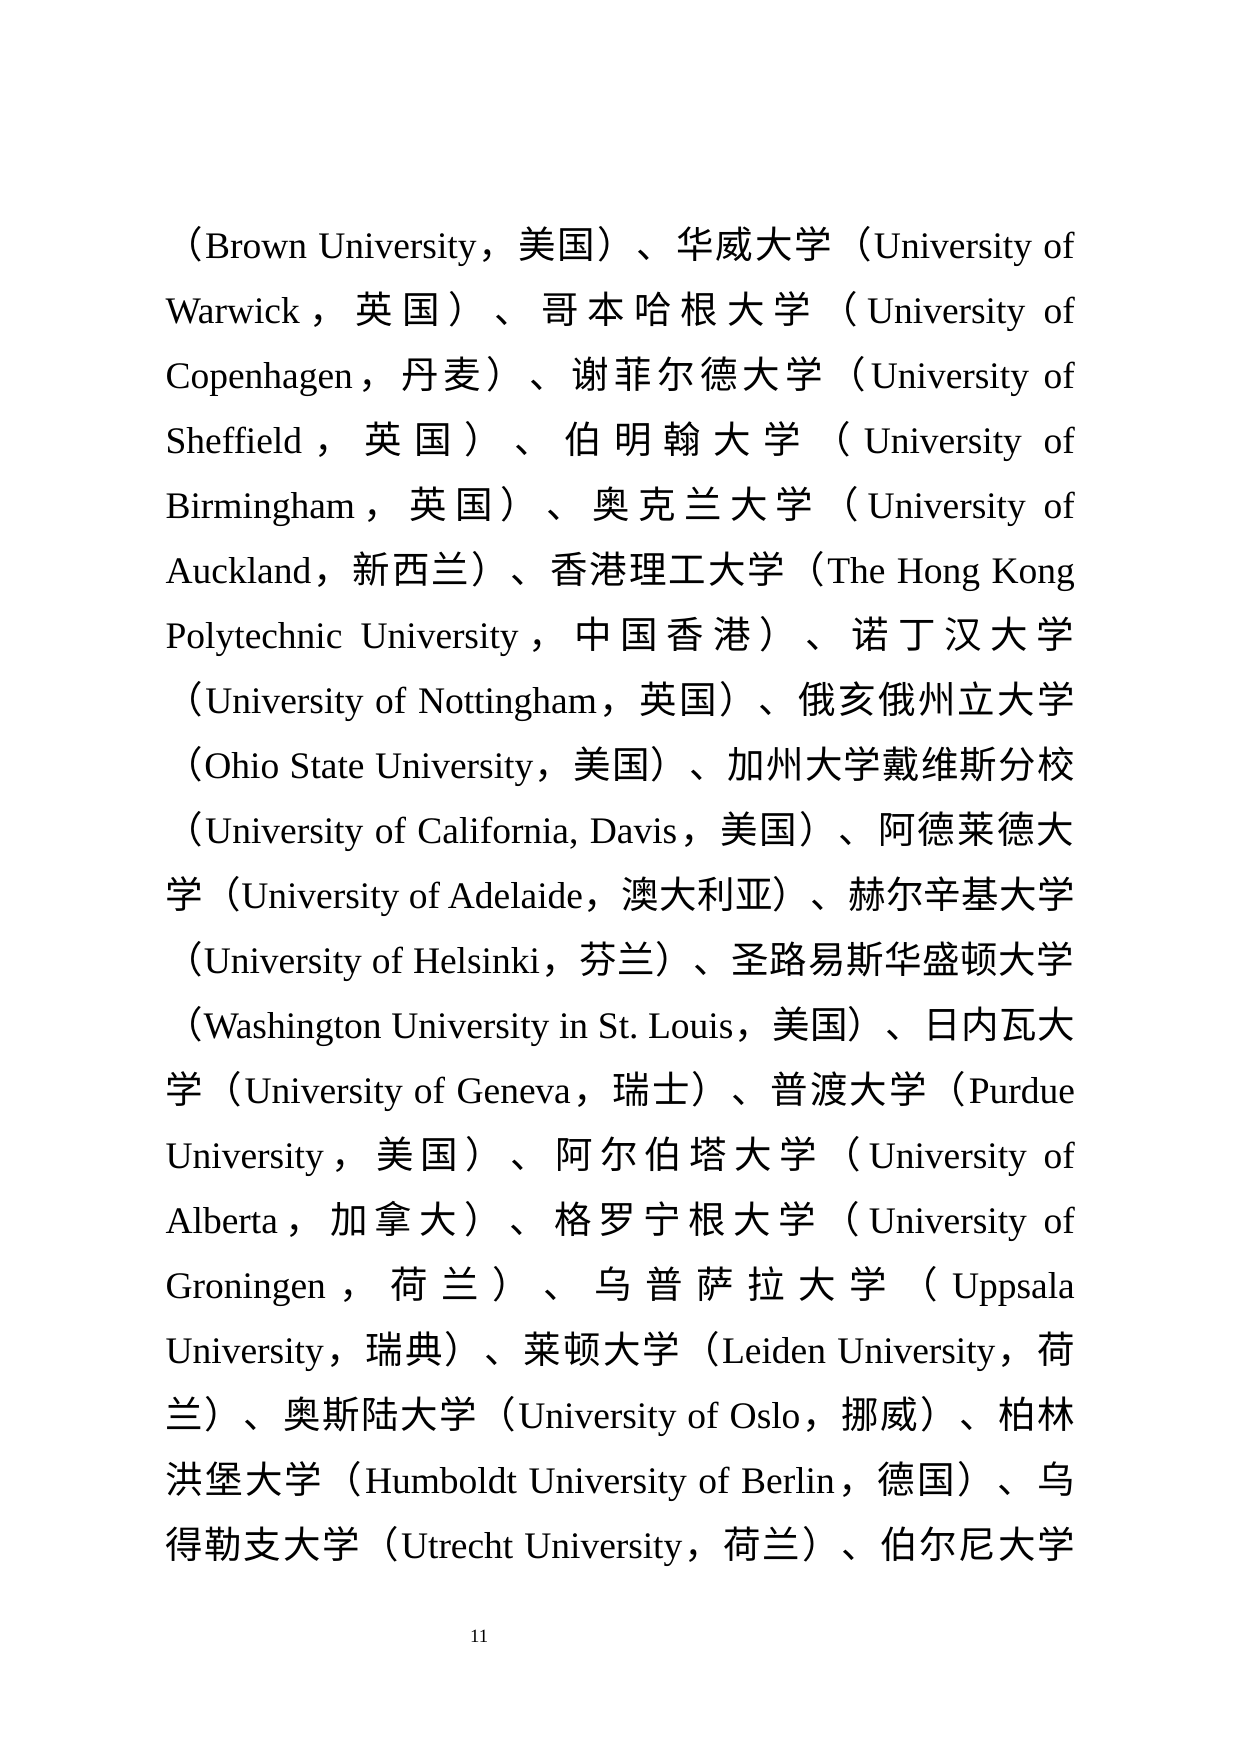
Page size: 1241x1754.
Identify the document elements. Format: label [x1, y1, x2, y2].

text [165, 209, 1075, 1574]
